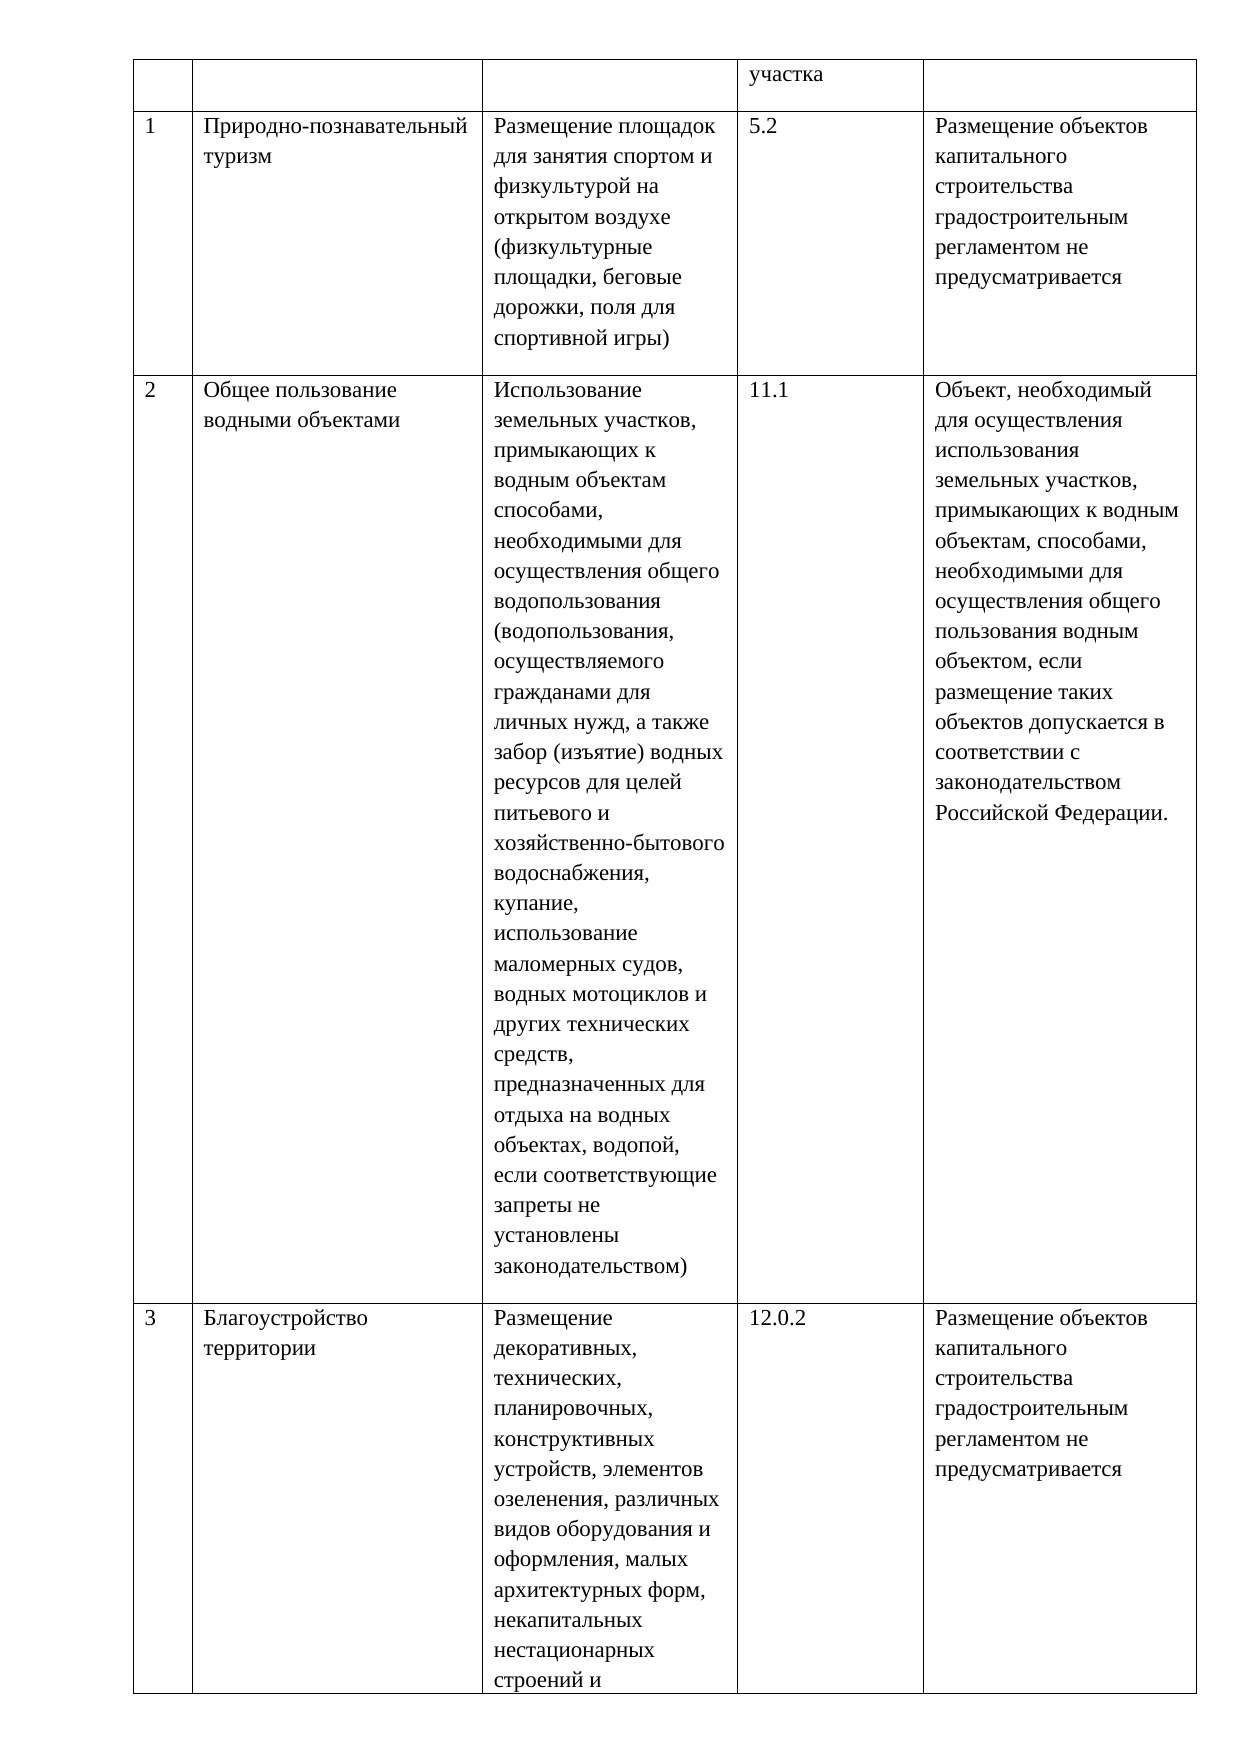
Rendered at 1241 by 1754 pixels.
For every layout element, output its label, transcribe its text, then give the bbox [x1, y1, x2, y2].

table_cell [483, 60, 737, 111]
table_cell 11.1 [738, 376, 923, 1303]
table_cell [483, 1304, 737, 1693]
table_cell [738, 60, 923, 111]
table_cell 1 [134, 112, 192, 375]
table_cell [193, 1304, 482, 1693]
table_cell Использование земельных участков, примыкающих к водным объектам способами, необходимыми для осуществления общего водопользования (водопользования, осуществляемого гражданами для личных нужд, а также забор (изъятие) водных ресурсов для целей питьевого и хозяйственно-бытового водоснабжения, купание, использование маломерных судов, водных мотоциклов и других технических средств, предназначенных для отдыха на водных объектах, водопой, если соответствующие запреты не установлены законодательством) [483, 376, 737, 1303]
table_cell Размещение площадок для занятия спортом и физкультурой на открытом воздухе (физкультурные площадки, беговые дорожки, поля для спортивной игры) [483, 112, 737, 375]
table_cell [924, 1304, 1196, 1693]
table_cell Объект, необходимый для осуществления использования земельных участков, примыкающих к водным объектам, способами, необходимыми для осуществления общего пользования водным объектом, если размещение таких объектов допускается в соответствии с законодательством Российской Федерации. [924, 376, 1196, 1303]
table_cell 2 [134, 376, 192, 1303]
table_cell Общее пользование водными объектами [193, 376, 482, 1303]
table_cell Размещение объектов капитального строительства градостроительным регламентом не предусматривается [924, 112, 1196, 375]
table_cell 12.0.2 [738, 1304, 923, 1693]
table_cell 5.2 [738, 112, 923, 375]
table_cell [193, 60, 482, 111]
table_cell 3 [134, 1304, 192, 1693]
table_cell Природно-познавательный туризм [193, 112, 482, 375]
